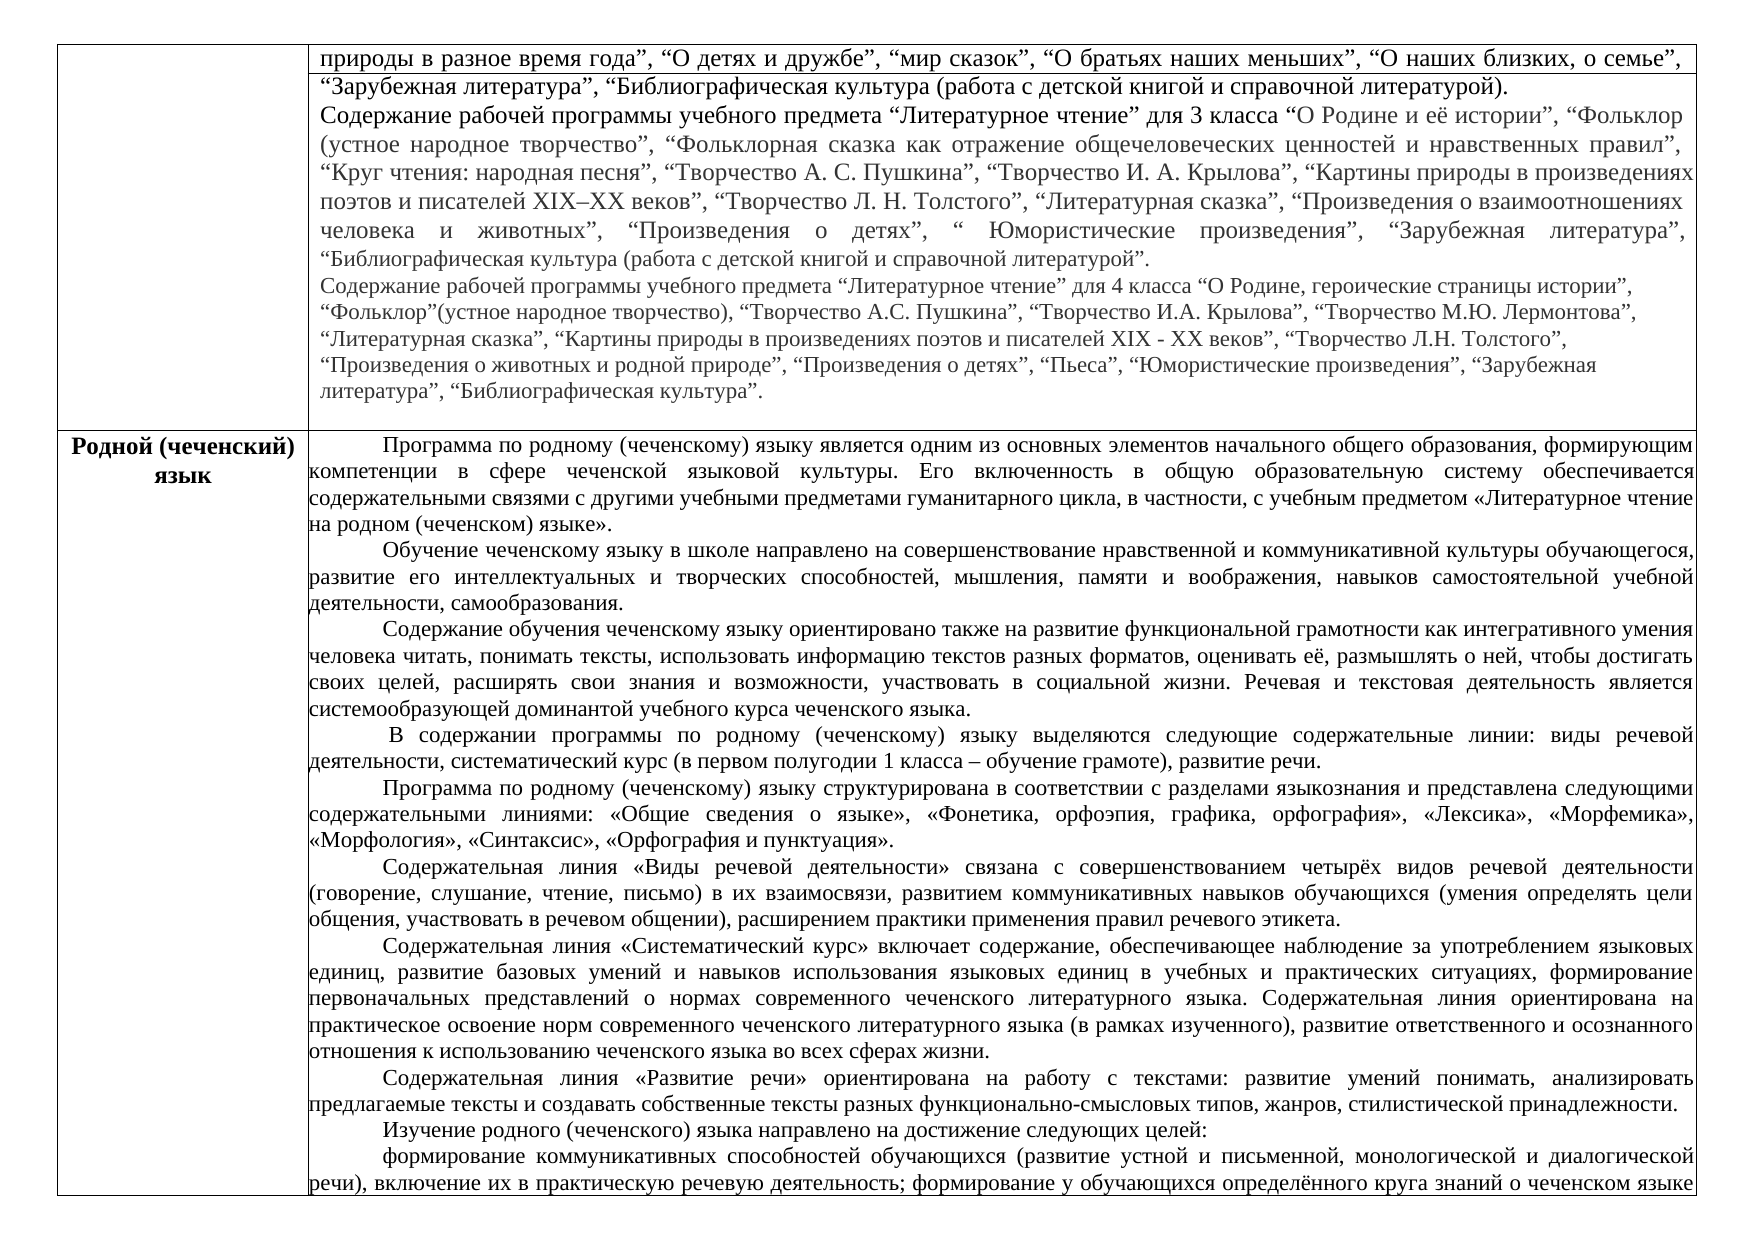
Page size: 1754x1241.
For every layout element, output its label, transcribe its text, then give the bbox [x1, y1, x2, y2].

table_cell поэтов и писателей ХIХ–ХХ веков”, “Творчество Л. Н. Толстого”, “Литературная сказка”, “Произведения о взаимоотношениях [309, 187, 1696, 216]
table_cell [309, 431, 1696, 1195]
table_cell (устное народное творчество”, “Фольклорная сказка как отражение общечеловеческих ценностей и нравственных правил”, [309, 130, 1696, 158]
table_cell “Круг чтения: народная песня”, “Творчество А. С. Пушкина”, “Творчество И. А. Крылова”, “Картины природы в произведениях [309, 159, 1696, 187]
table_cell Содержание рабочей программы учебного предмета “Литературное чтение” для 3 класса “О Родине и её истории”, “Фольклор [309, 101, 1696, 130]
table_cell природы в разное время года”, “О детях и дружбе”, “мир сказок”, “О братьях наших меньших”, “О наших близких, о семье”, [309, 45, 1696, 72]
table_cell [58, 431, 308, 1195]
table_cell человека и животных”, “Произведения о детях”, “ Юмористические произведения”, “Зарубежная литература”, [309, 216, 1696, 244]
table_cell “Библиографическая культура (работа с детской книгой и справочной литературой”. Содержание рабочей программы учебного предмета “Литературное чтение” для 4 класса “О Родине, героические страницы истории”, “Фольклор”(устное народное творчество), “Творчество А.С. Пушкина”, “Творчество И.А. Крылова”, “Творчество М.Ю. Лермонтова”, “Литературная сказка”, “Картины природы в произведениях поэтов и писателей XIX - XX веков”, “Творчество Л.Н. Толстого”, “Произведения о животных и родной природе”, “Произведения о детях”, “Пьеса”, “Юмористические произведения”, “Зарубежная литература”, “Библиографическая культура”. [309, 245, 1696, 430]
table_cell “Зарубежная литература”, “Библиографическая культура (работа с детской книгой и справочной литературой). [309, 74, 1696, 101]
